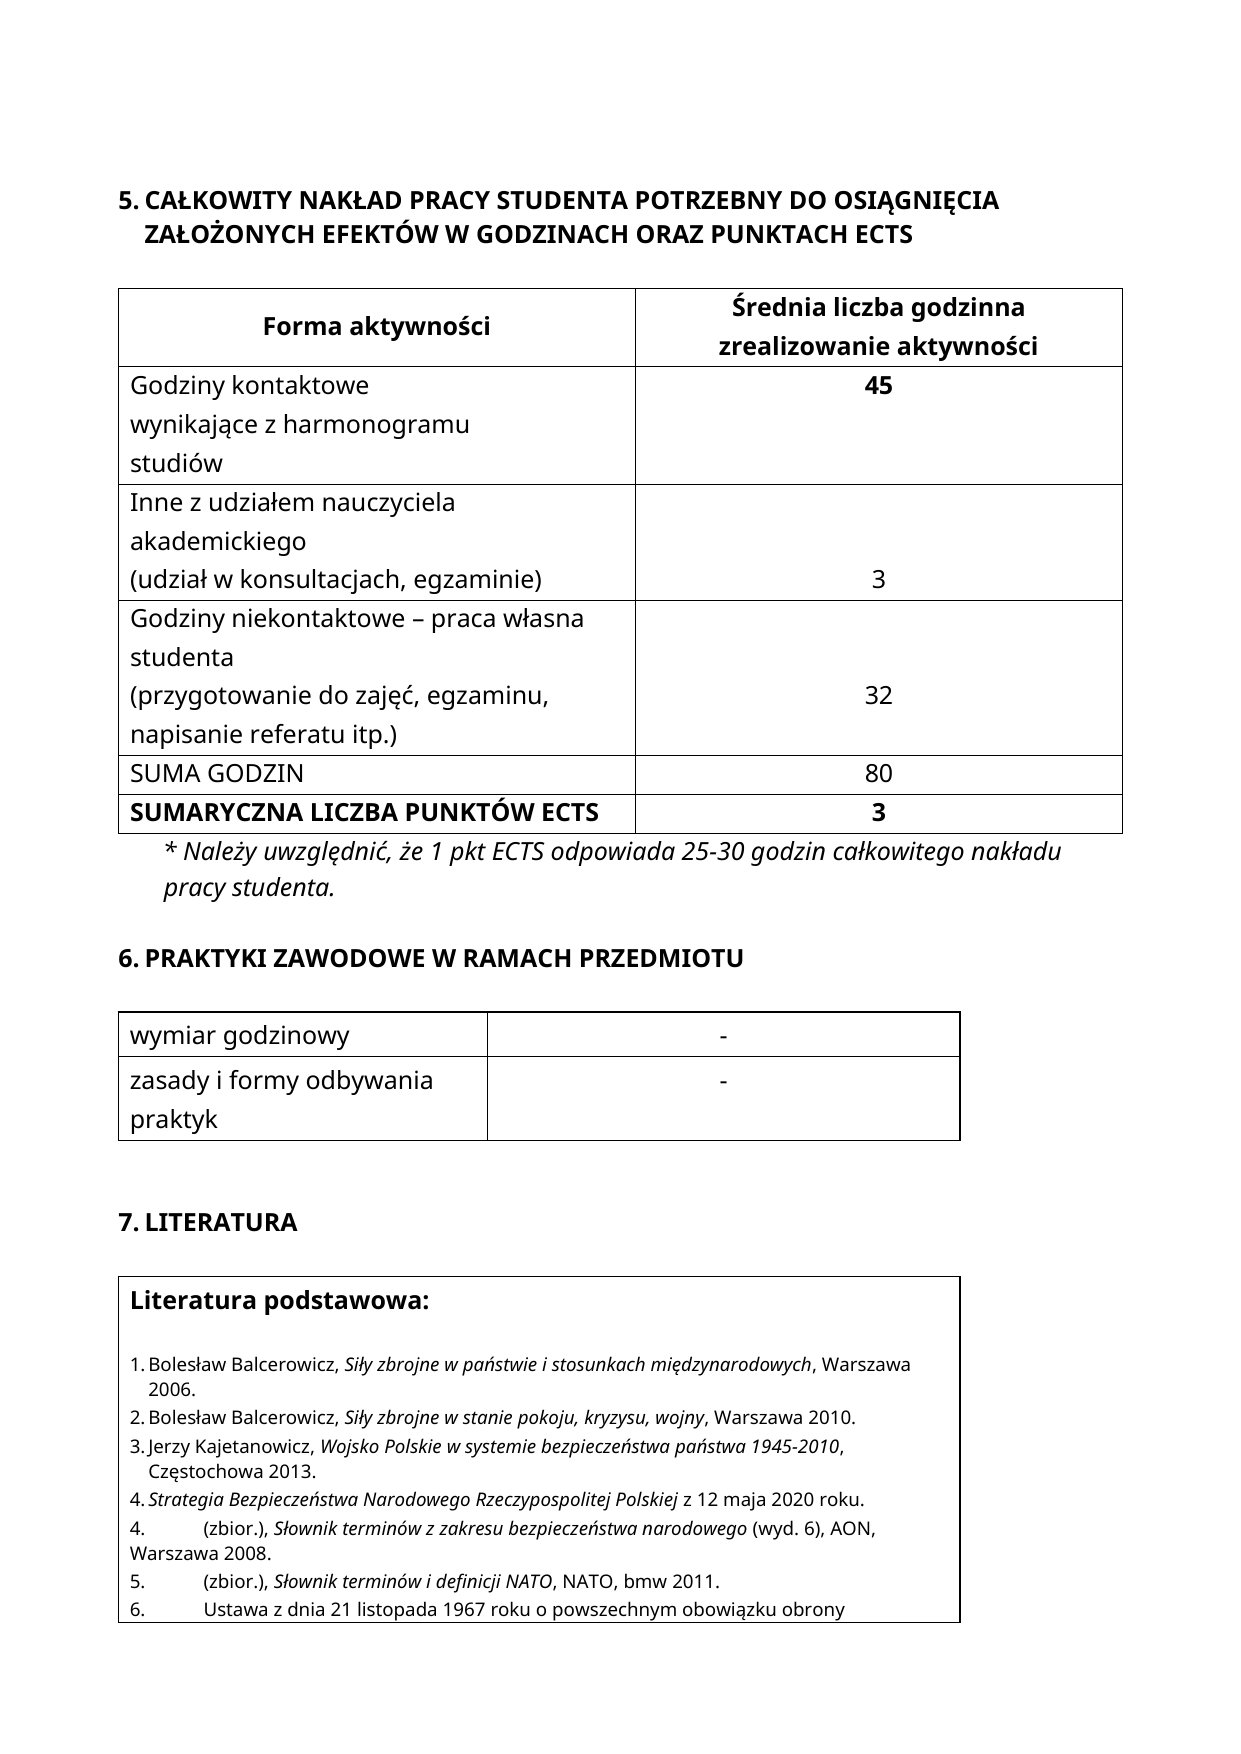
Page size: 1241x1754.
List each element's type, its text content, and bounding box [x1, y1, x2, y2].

list LITERATURA [118, 1205, 1128, 1239]
text * Należy uwzględnić, że 1 pkt ECTS odpowiada 25-30 godzin całkowitego nakładu pracy studenta. [163, 834, 1128, 903]
table_cell 3 [636, 795, 1122, 833]
table_cell 45 [636, 367, 1122, 483]
table_cell SUMARYCZNA LICZBA PUNKTÓW ECTS [119, 795, 635, 833]
table_cell [636, 601, 1122, 678]
table_cell zasady i formy odbywania praktyk [119, 1057, 487, 1140]
table_header wymiar godzinowy [119, 1013, 487, 1056]
table_cell 80 [636, 756, 1122, 794]
table_cell Godziny niekontaktowe – praca własna studenta [119, 601, 635, 678]
table_cell 3 [636, 562, 1122, 599]
table_cell 32 [636, 678, 1122, 755]
table_cell Inne z udziałem nauczyciela akademickiego [119, 485, 635, 562]
table_cell (przygotowanie do zajęć, egzaminu, napisanie referatu itp.) [119, 678, 635, 755]
table_cell SUMA GODZIN [119, 756, 635, 794]
list CAŁKOWITY NAKŁAD PRACY STUDENTA POTRZEBNY DO OSIĄGNIĘCIA ZAŁOŻONYCH EFEKTÓW W GODZINACH ORAZ PUNKTACH ECTS [118, 182, 1128, 251]
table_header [119, 1277, 959, 1622]
table_header - [488, 1013, 959, 1056]
list PRAKTYKI ZAWODOWE W RAMACH PRZEDMIOTU [118, 940, 1128, 974]
table_cell (udział w konsultacjach, egzaminie) [119, 562, 635, 599]
table_header Średnia liczba godzinna zrealizowanie aktywności [636, 289, 1122, 366]
table_header Forma aktywności [119, 289, 635, 366]
table_cell Godziny kontaktowe wynikające z harmonogramu studiów [119, 367, 635, 483]
table_cell [636, 485, 1122, 562]
table_cell - [488, 1057, 959, 1140]
